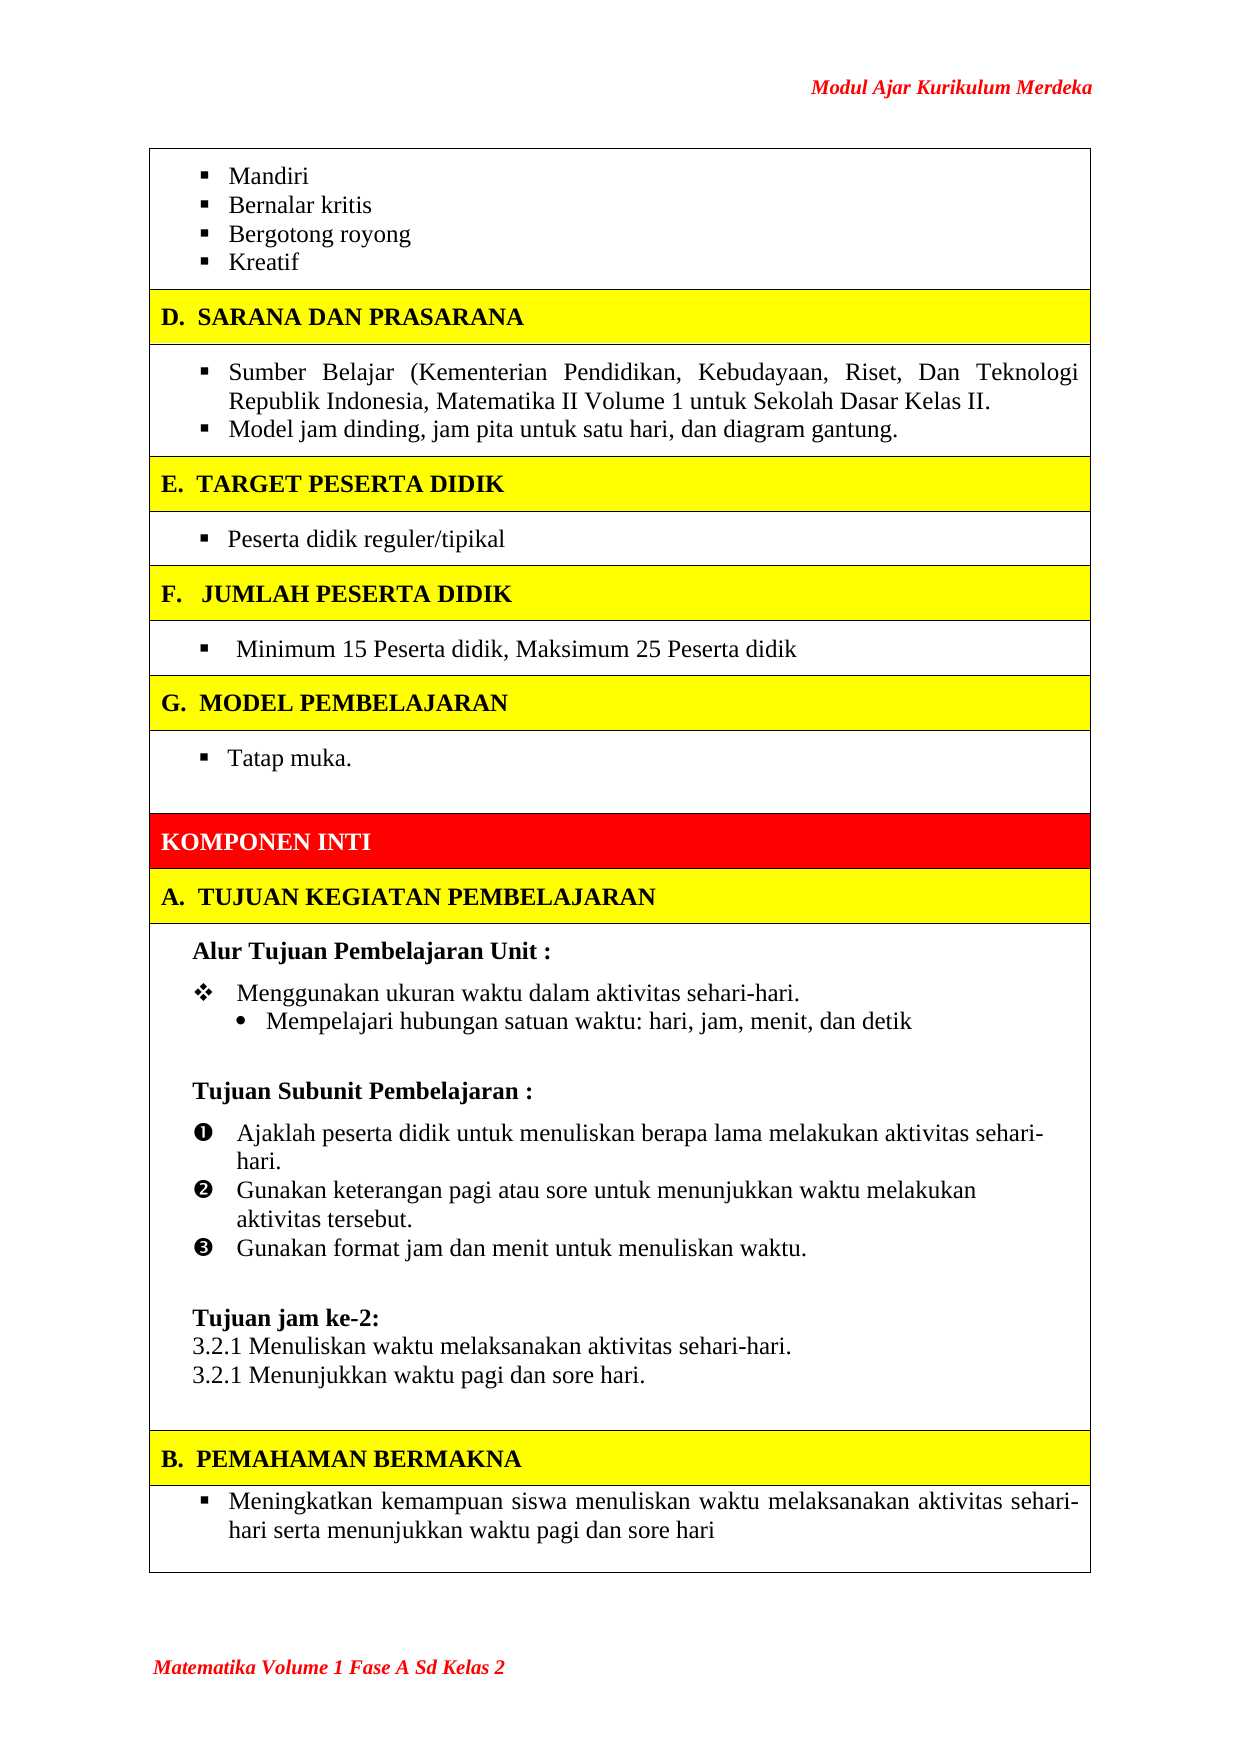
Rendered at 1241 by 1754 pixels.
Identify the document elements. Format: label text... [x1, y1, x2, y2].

table_cell A. TUJUAN KEGIATAN PEMBELAJARAN [150, 869, 1090, 923]
table_cell D. SARANA DAN PRASARANA [150, 290, 1090, 343]
table_cell G. MODEL PEMBELAJARAN [150, 676, 1090, 730]
table_cell Sumber Belajar (Kementerian Pendidikan, Kebudayaan, Riset, Dan Teknologi Republik Indonesia, Matematika II Volume 1 untuk Sekolah Dasar Kelas II. Model jam dinding, jam pita untuk satu hari, dan diagram gantung. [150, 345, 1090, 456]
table_cell Peserta didik reguler/tipikal [150, 512, 1090, 565]
table_cell Meningkatkan kemampuan siswa menuliskan waktu melaksanakan aktivitas sehari-hari serta menunjukkan waktu pagi dan sore hari [150, 1486, 1090, 1572]
table_cell E. TARGET PESERTA DIDIK [150, 457, 1090, 511]
table_cell F. JUMLAH PESERTA DIDIK [150, 566, 1090, 620]
table_cell Alur Tujuan Pembelajaran Unit : Menggunakan ukuran waktu dalam aktivitas sehari-hari. Mempelajari hubungan satuan waktu: hari, jam, menit, dan detik Tujuan Subunit Pembelajaran : Ajaklah peserta didik untuk menuliskan berapa lama melakukan aktivitas sehari-hari. Gunakan keterangan pagi atau sore untuk menunjukkan waktu melakukan aktivitas tersebut. Gunakan format jam dan menit untuk menuliskan waktu. Tujuan jam ke-2: 3.2.1 Menuliskan waktu melaksanakan aktivitas sehari-hari. 3.2.1 Menunjukkan waktu pagi dan sore hari. [150, 924, 1090, 1430]
table_cell KOMPONEN INTI [150, 814, 1090, 868]
table_cell B. PEMAHAMAN BERMAKNA [150, 1431, 1090, 1485]
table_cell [150, 149, 1090, 289]
table_cell Minimum 15 Peserta didik, Maksimum 25 Peserta didik [150, 621, 1090, 675]
table_cell Tatap muka. [150, 731, 1090, 813]
